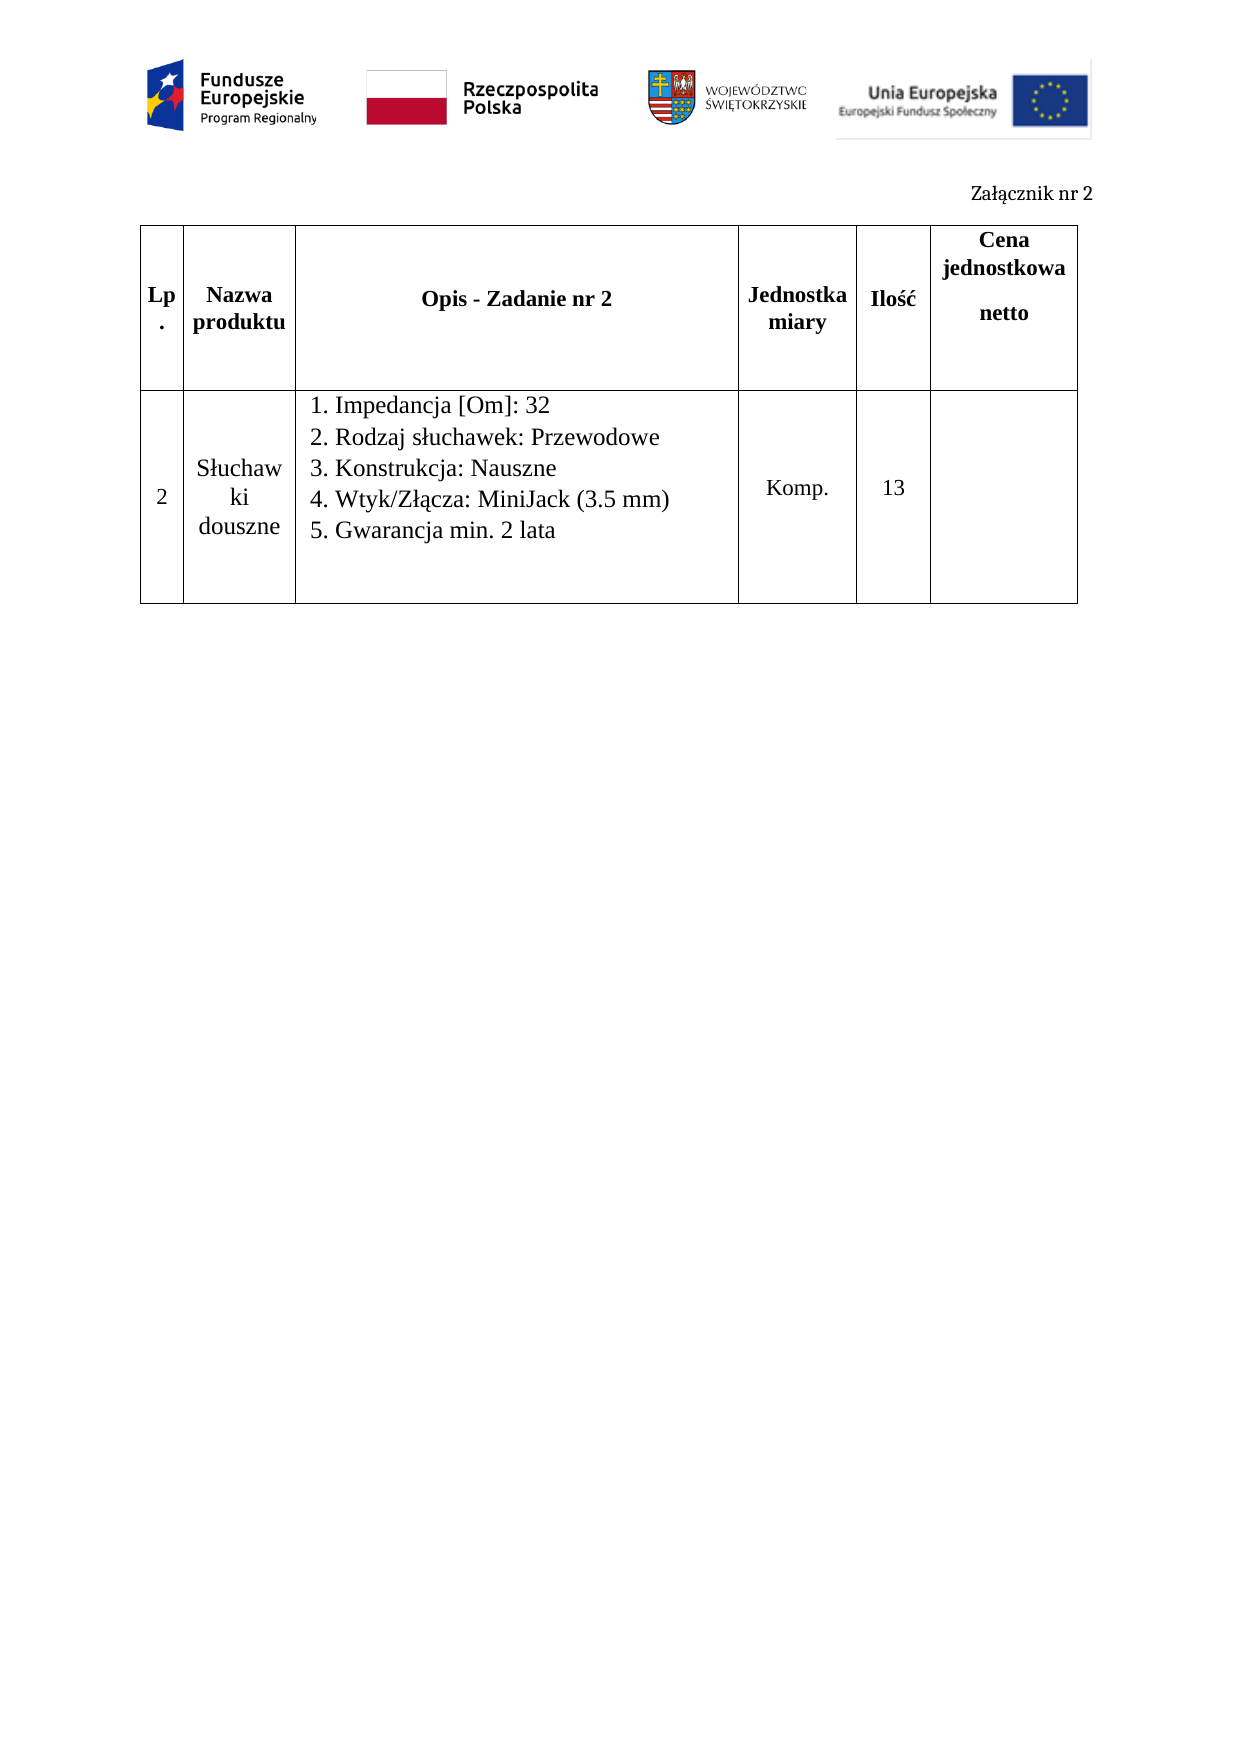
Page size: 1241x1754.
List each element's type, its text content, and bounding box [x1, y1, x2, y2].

table_cell [931, 391, 1077, 603]
table_cell Cena jednostkowa netto [931, 226, 1077, 389]
picture [147, 59, 317, 131]
table_cell Komp. [739, 391, 856, 603]
table_cell Jednostka miary [739, 226, 856, 389]
table_cell Lp. [141, 226, 183, 389]
picture [648, 59, 807, 131]
table_cell Słuchawki douszne [184, 391, 295, 603]
table_cell Nazwa produktu [184, 226, 295, 389]
table_cell 1. Impedancja [Om]: 32 2. Rodzaj słuchawek: Przewodowe 3. Konstrukcja: Nauszne 4. Wtyk/Złącza: MiniJack (3.5 mm) 5. Gwarancja min. 2 lata [296, 391, 738, 603]
table_cell Opis - Zadanie nr 2 [296, 226, 738, 389]
table_cell 2 [141, 391, 183, 603]
picture [366, 59, 598, 131]
table_cell 13 [857, 391, 930, 603]
table_cell Ilość [857, 226, 930, 389]
picture [836, 59, 1093, 141]
